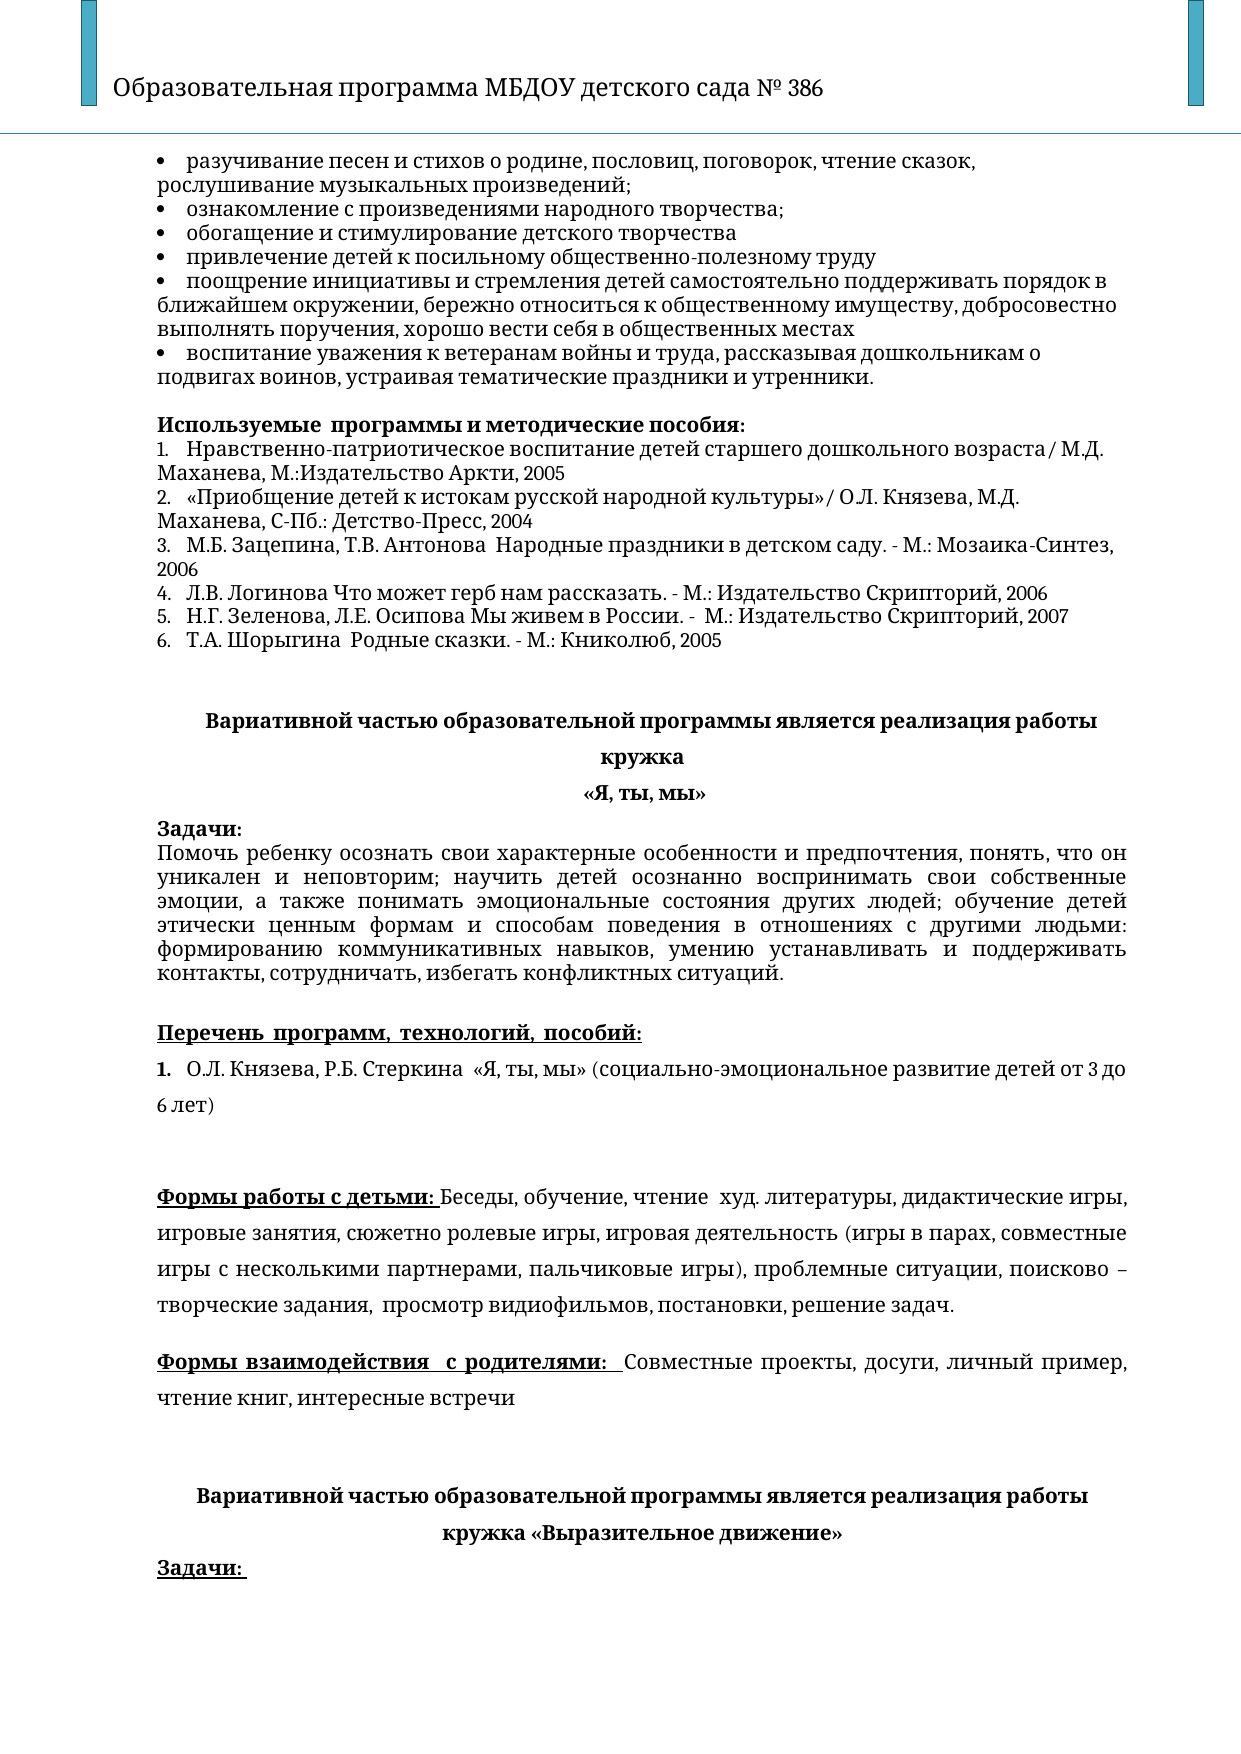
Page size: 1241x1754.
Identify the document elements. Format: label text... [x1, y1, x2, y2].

list поощрение инициативы и стремления детей самостоятельно поддерживать порядок в ближайшем окружении, бережно относиться к общественному имуществу, добросовестно выполнять поручения, хорошо вести себя в общественных местах [157, 270, 1128, 342]
list разучивание песен и стихов о родине, пословиц, поговорок, чтение сказок, рослушивание музыкальных произведений; [157, 150, 1128, 198]
list Т.А. Шорыгина Родные сказки. - М.: Книколюб, 2005 [157, 629, 1128, 653]
text Помочь ребенку осознать свои характерные особенности и предпочтения, понять, что он уникален и неповторим; научить детей осознанно воспринимать свои собственные эмоции, а также понимать эмоциональные состояния других людей; обучение детей этически ценным формам и способам поведения в отношениях с другими людьми: формированию коммуникативных навыков, умению устанавливать и поддерживать контакты, сотрудничать, избегать конфликтных ситуаций. [157, 842, 1128, 985]
text Формы работы с детьми: Беседы, обучение, чтение худ. литературы, дидактические игры, игровые занятия, сюжетно ролевые игры, игровая деятельность (игры в парах, совместные игры с несколькими партнерами, пальчиковые игры), проблемные ситуации, поисково –творческие задания, просмотр видиофильмов, постановки, решение задач. [157, 1186, 1128, 1318]
text Вариативной частью образовательной программы является реализация работы кружка «Выразительное движение» [157, 1485, 1128, 1545]
list обогащение и стимулирование детского творчества [157, 222, 1128, 246]
list Л.В. Логинова Что может герб нам рассказать. - М.: Издательство Скрипторий, 2006 [157, 581, 1128, 605]
text Перечень программ, технологий, пособий: [157, 1021, 1128, 1045]
list М.Б. Зацепина, Т.В. Антонова Народные праздники в детском саду. - М.: Мозаика-Синтез, 2006 [157, 533, 1128, 581]
text Вариативной частью образовательной программы является реализация работы кружка [157, 710, 1128, 770]
text Задачи: [157, 1557, 1128, 1581]
text «Я, ты, мы» [157, 782, 1128, 806]
list привлечение детей к посильному общественно-полезному труду [157, 246, 1128, 270]
list воспитание уважения к ветеранам войны и труда, рассказывая дошкольникам о подвигах воинов, устраивая тематические праздники и утренники. [157, 342, 1128, 389]
list Нравственно-патриотическое воспитание детей старшего дошкольного возраста/ М.Д. Маханева, М.:Издательство Аркти, 2005 [157, 437, 1128, 485]
text Задачи: [157, 818, 1128, 842]
text Формы взаимодействия с родителями: Совместные проекты, досуги, личный пример, чтение книг, интересные встречи [157, 1351, 1128, 1410]
list ознакомление с произведениями народного творчества; [157, 198, 1128, 222]
list О.Л. Князева, Р.Б. Стеркина «Я, ты, мы» (социально-эмоциональное развитие детей от 3 до 6 лет) [157, 1057, 1128, 1117]
list Н.Г. Зеленова, Л.Е. Осипова Мы живем в России. - М.: Издательство Скрипторий, 2007 [157, 605, 1128, 629]
text Используемые программы и методические пособия: [157, 413, 1128, 437]
list «Приобщение детей к истокам русской народной культуры»/ О.Л. Князева, М.Д. Маханева, С-Пб.: Детство-Пресс, 2004 [157, 485, 1128, 533]
